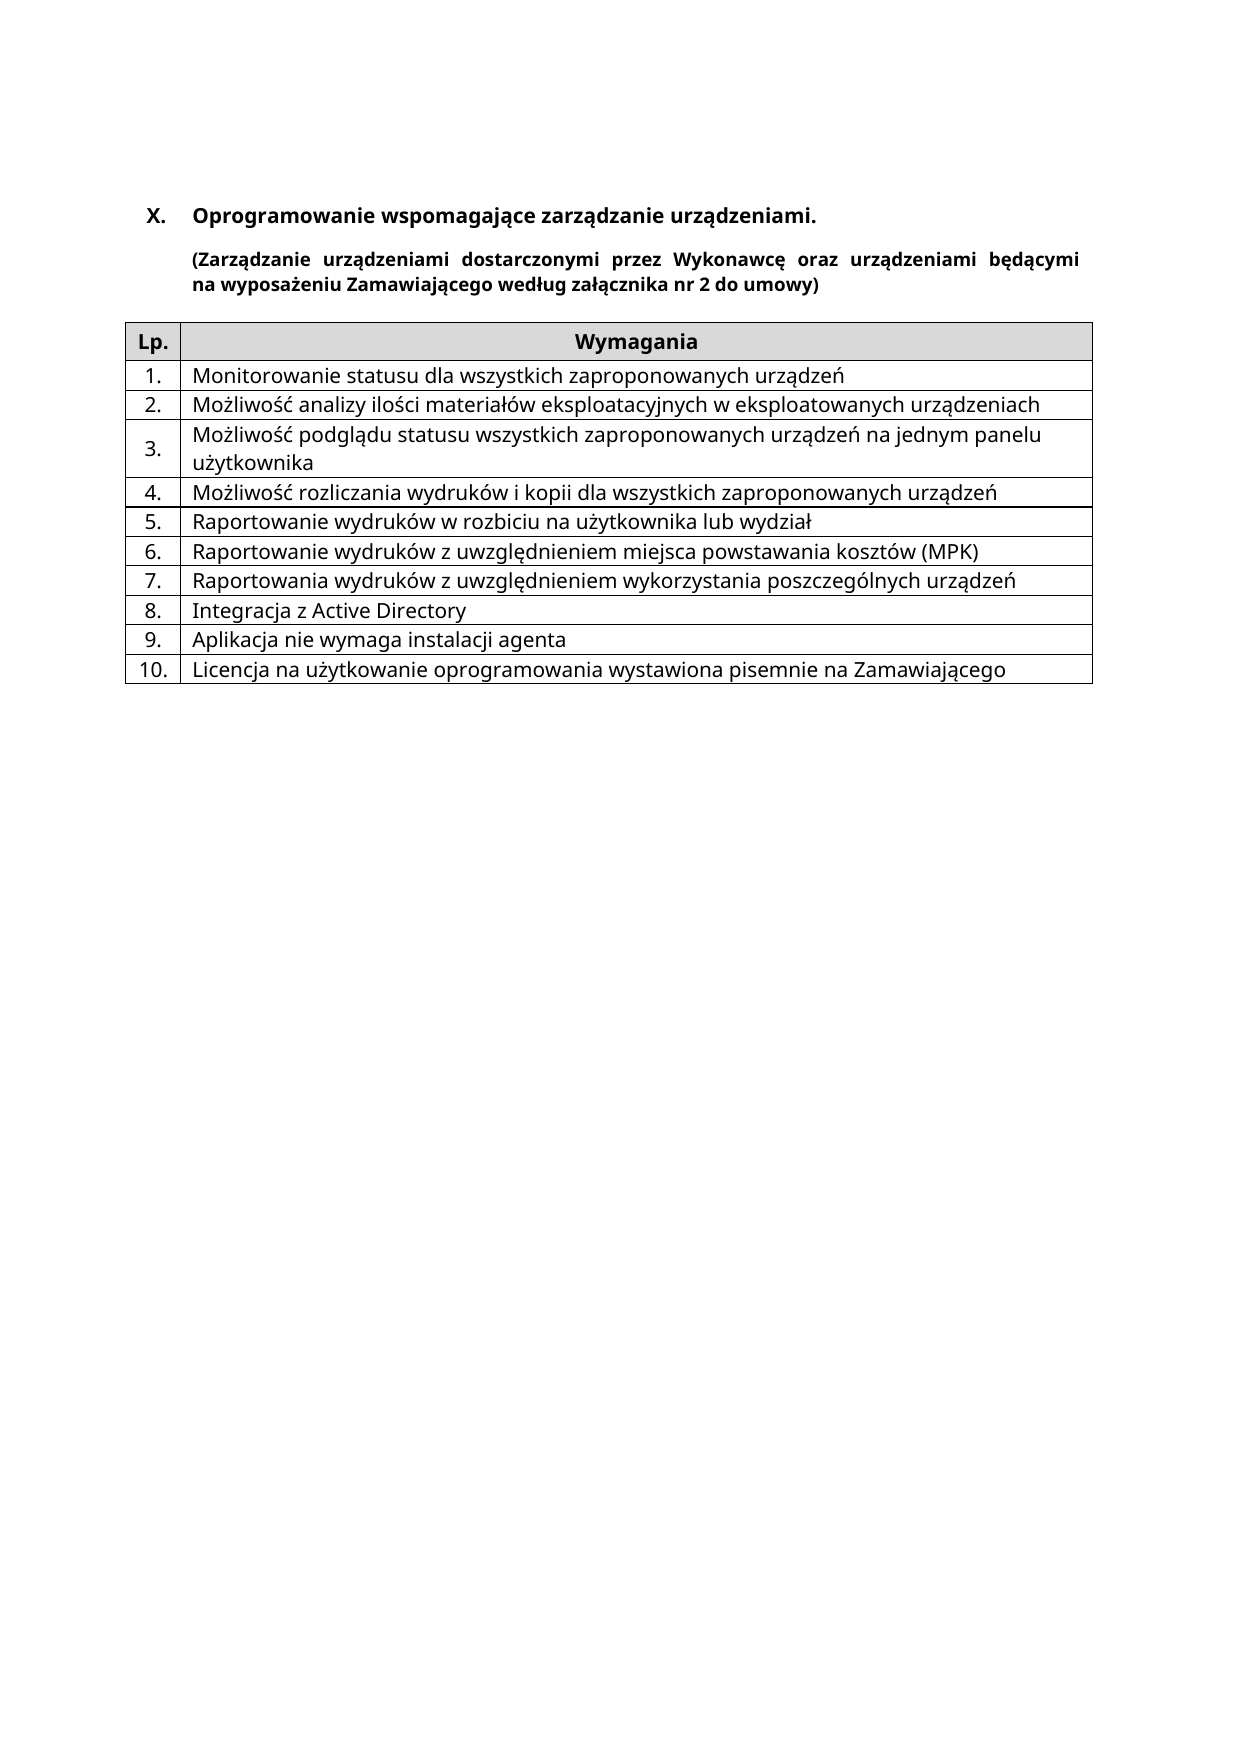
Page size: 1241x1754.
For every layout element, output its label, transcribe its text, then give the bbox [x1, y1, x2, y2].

table_cell 4. [126, 478, 180, 506]
table_cell 5. [126, 508, 180, 536]
table_cell 9. [126, 625, 180, 654]
table_cell Raportowania wydruków z uwzględnieniem wykorzystania poszczególnych urządzeń [181, 566, 1092, 595]
table_header Lp. [126, 323, 180, 360]
table_cell 6. [126, 537, 180, 565]
table_cell Raportowanie wydruków z uwzględnieniem miejsca powstawania kosztów (MPK) [181, 537, 1092, 565]
table_cell Możliwość analizy ilości materiałów eksploatacyjnych w eksploatowanych urządzeniach [181, 391, 1092, 419]
table_cell Integracja z Active Directory [181, 596, 1092, 624]
table_cell Licencja na użytkowanie oprogramowania wystawiona pisemnie na Zamawiającego [181, 655, 1092, 683]
table_cell Możliwość podglądu statusu wszystkich zaproponowanych urządzeń na jednym panelu użytkownika [181, 420, 1092, 477]
table_cell 2. [126, 391, 180, 419]
table_cell 7. [126, 566, 180, 595]
table_cell 10. [126, 655, 180, 683]
table_cell Monitorowanie statusu dla wszystkich zaproponowanych urządzeń [181, 361, 1092, 389]
table_cell 3. [126, 420, 180, 477]
table_cell Raportowanie wydruków w rozbiciu na użytkownika lub wydział [181, 508, 1092, 536]
list Oprogramowanie wspomagające zarządzanie urządzeniami. [146, 201, 1093, 229]
table_cell 1. [126, 361, 180, 389]
list (Zarządzanie urządzeniami dostarczonymi przez Wykonawcę oraz urządzeniami będącymi na wyposażeniu Zamawiającego według załącznika nr 2 do umowy) [192, 246, 1093, 297]
table_header Wymagania [181, 323, 1092, 360]
table_cell Aplikacja nie wymaga instalacji agenta [181, 625, 1092, 654]
table_cell 8. [126, 596, 180, 624]
table_cell Możliwość rozliczania wydruków i kopii dla wszystkich zaproponowanych urządzeń [181, 478, 1092, 506]
